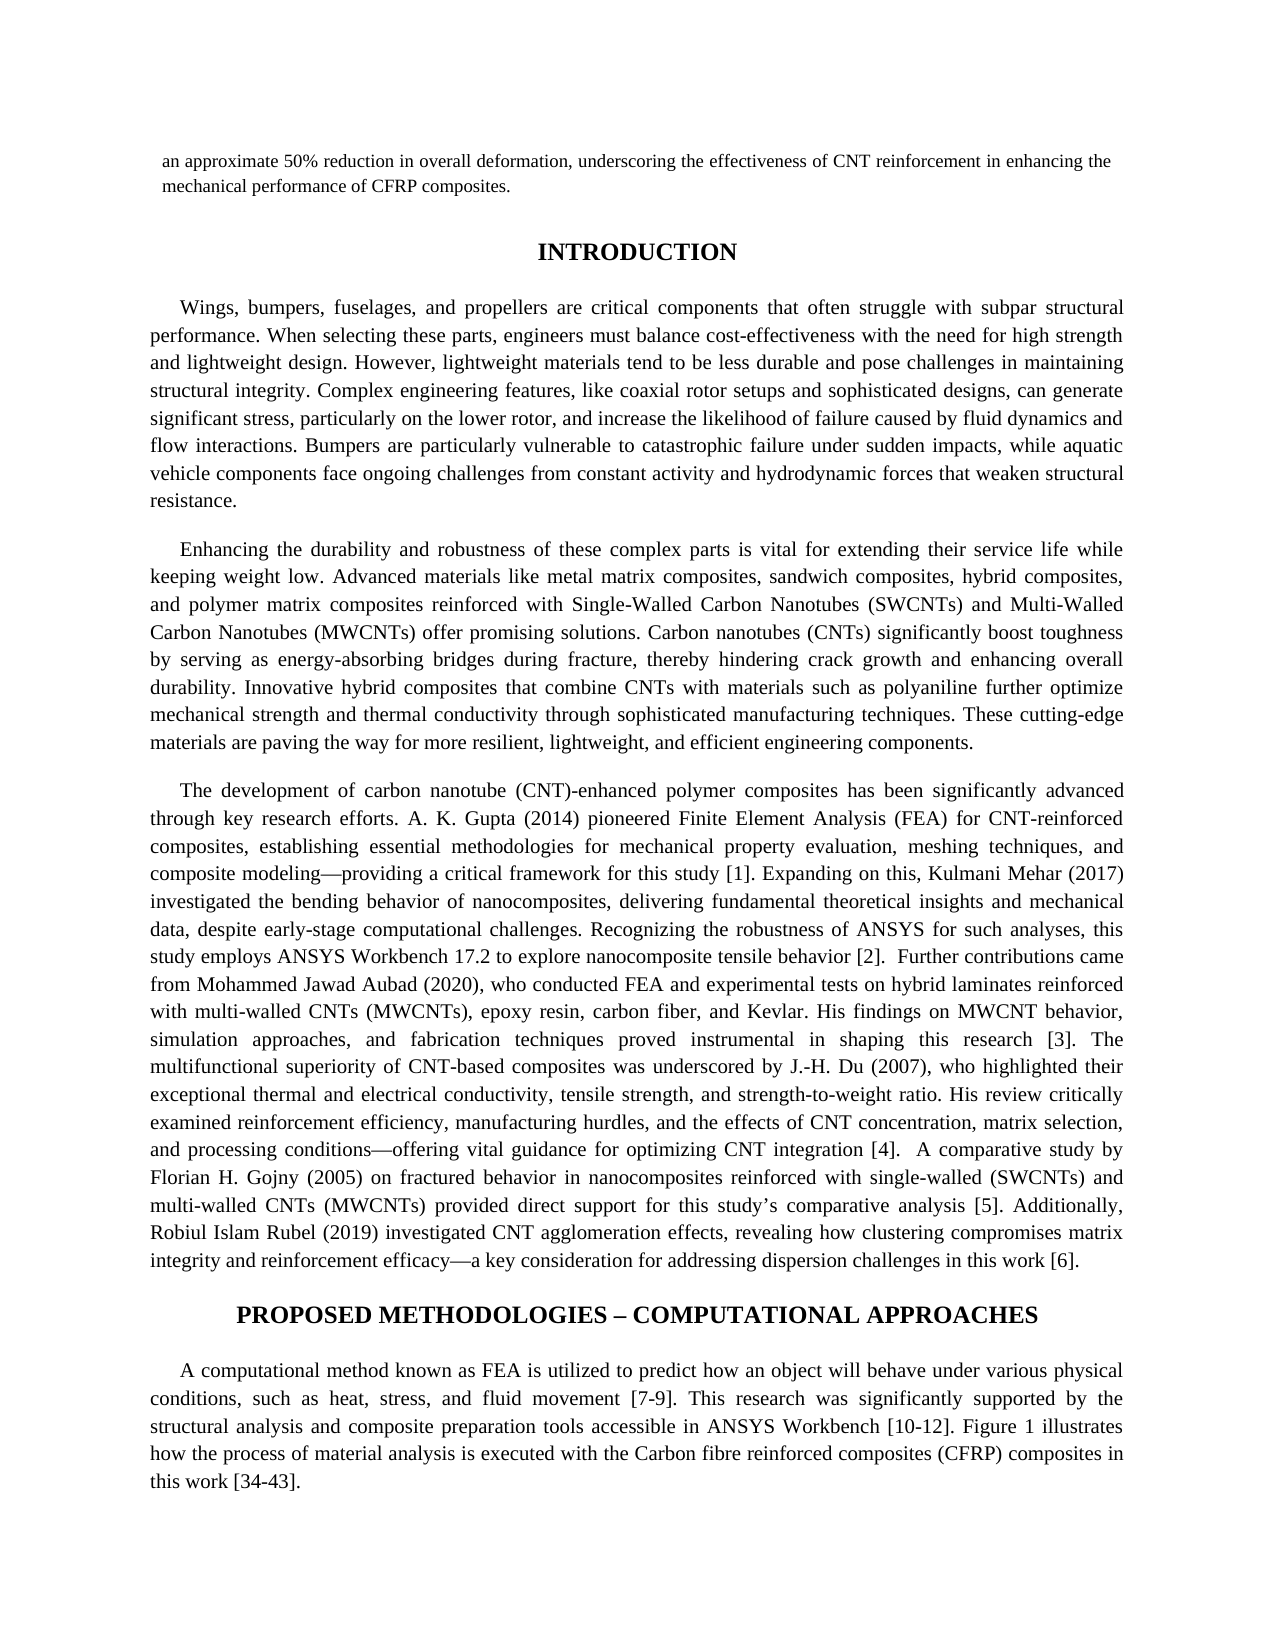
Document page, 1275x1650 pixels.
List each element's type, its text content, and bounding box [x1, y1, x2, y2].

list Wings, bumpers, fuselages, and propellers are critical components that often struggle with subpar structural performance. When selecting these parts, engineers must balance cost-effectiveness with the need for high strength and lightweight design. However, lightweight materials tend to be less durable and pose challenges in maintaining structural integrity. Complex engineering features, like coaxial rotor setups and sophisticated designs, can generate significant stress, particularly on the lower rotor, and increase the likelihood of failure caused by fluid dynamics and flow interactions. Bumpers are particularly vulnerable to catastrophic failure under sudden impacts, while aquatic vehicle components face ongoing challenges from constant activity and hydrodynamic forces that weaken structural resistance. [150, 295, 1125, 512]
list Enhancing the durability and robustness of these complex parts is vital for extending their service life while keeping weight low. Advanced materials like metal matrix composites, sandwich composites, hybrid composites, and polymer matrix composites reinforced with Single-Walled Carbon Nanotubes (SWCNTs) and Multi-Walled Carbon Nanotubes (MWCNTs) offer promising solutions. Carbon nanotubes (CNTs) significantly boost toughness by serving as energy-absorbing bridges during fracture, thereby hindering crack growth and enhancing overall durability. Innovative hybrid composites that combine CNTs with materials such as polyaniline further optimize mechanical strength and thermal conductivity through sophisticated manufacturing techniques. These cutting-edge materials are paving the way for more resilient, lightweight, and efficient engineering components. [150, 537, 1125, 754]
list A computational method known as FEA is utilized to predict how an object will behave under various physical conditions, such as heat, stress, and fluid movement [7-9]. This research was significantly supported by the structural analysis and composite preparation tools accessible in ANSYS Workbench [10-12]. Figure 1 illustrates how the process of material analysis is executed with the Carbon fibre reinforced composites (CFRP) composites in this work [34-43]. [150, 1358, 1125, 1493]
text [162, 150, 1113, 196]
subtitle PROPOSED METHODOLOGIES – COMPUTATIONAL APPROACHES [150, 1300, 1125, 1329]
subtitle INTRODUCTION [150, 237, 1125, 266]
list The development of carbon nanotube (CNT)-enhanced polymer composites has been significantly advanced through key research efforts. A. K. Gupta (2014) pioneered Finite Element Analysis (FEA) for CNT-reinforced composites, establishing essential methodologies for mechanical property evaluation, meshing techniques, and composite modeling—providing a critical framework for this study [1]. Expanding on this, Kulmani Mehar (2017) investigated the bending behavior of nanocomposites, delivering fundamental theoretical insights and mechanical data, despite early-stage computational challenges. Recognizing the robustness of ANSYS for such analyses, this study employs ANSYS Workbench 17.2 to explore nanocomposite tensile behavior [2]. Further contributions came from Mohammed Jawad Aubad (2020), who conducted FEA and experimental tests on hybrid laminates reinforced with multi-walled CNTs (MWCNTs), epoxy resin, carbon fiber, and Kevlar. His findings on MWCNT behavior, simulation approaches, and fabrication techniques proved instrumental in shaping this research [3]. The multifunctional superiority of CNT-based composites was underscored by J.-H. Du (2007), who highlighted their exceptional thermal and electrical conductivity, tensile strength, and strength-to-weight ratio. His review critically examined reinforcement efficiency, manufacturing hurdles, and the effects of CNT concentration, matrix selection, and processing conditions—offering vital guidance for optimizing CNT integration [4]. A comparative study by Florian H. Gojny (2005) on fractured behavior in nanocomposites reinforced with single-walled (SWCNTs) and multi-walled CNTs (MWCNTs) provided direct support for this study’s comparative analysis [5]. Additionally, Robiul Islam Rubel (2019) investigated CNT agglomeration effects, revealing how clustering compromises matrix integrity and reinforcement efficacy—a key consideration for addressing dispersion challenges in this work [6]. [150, 778, 1125, 1272]
